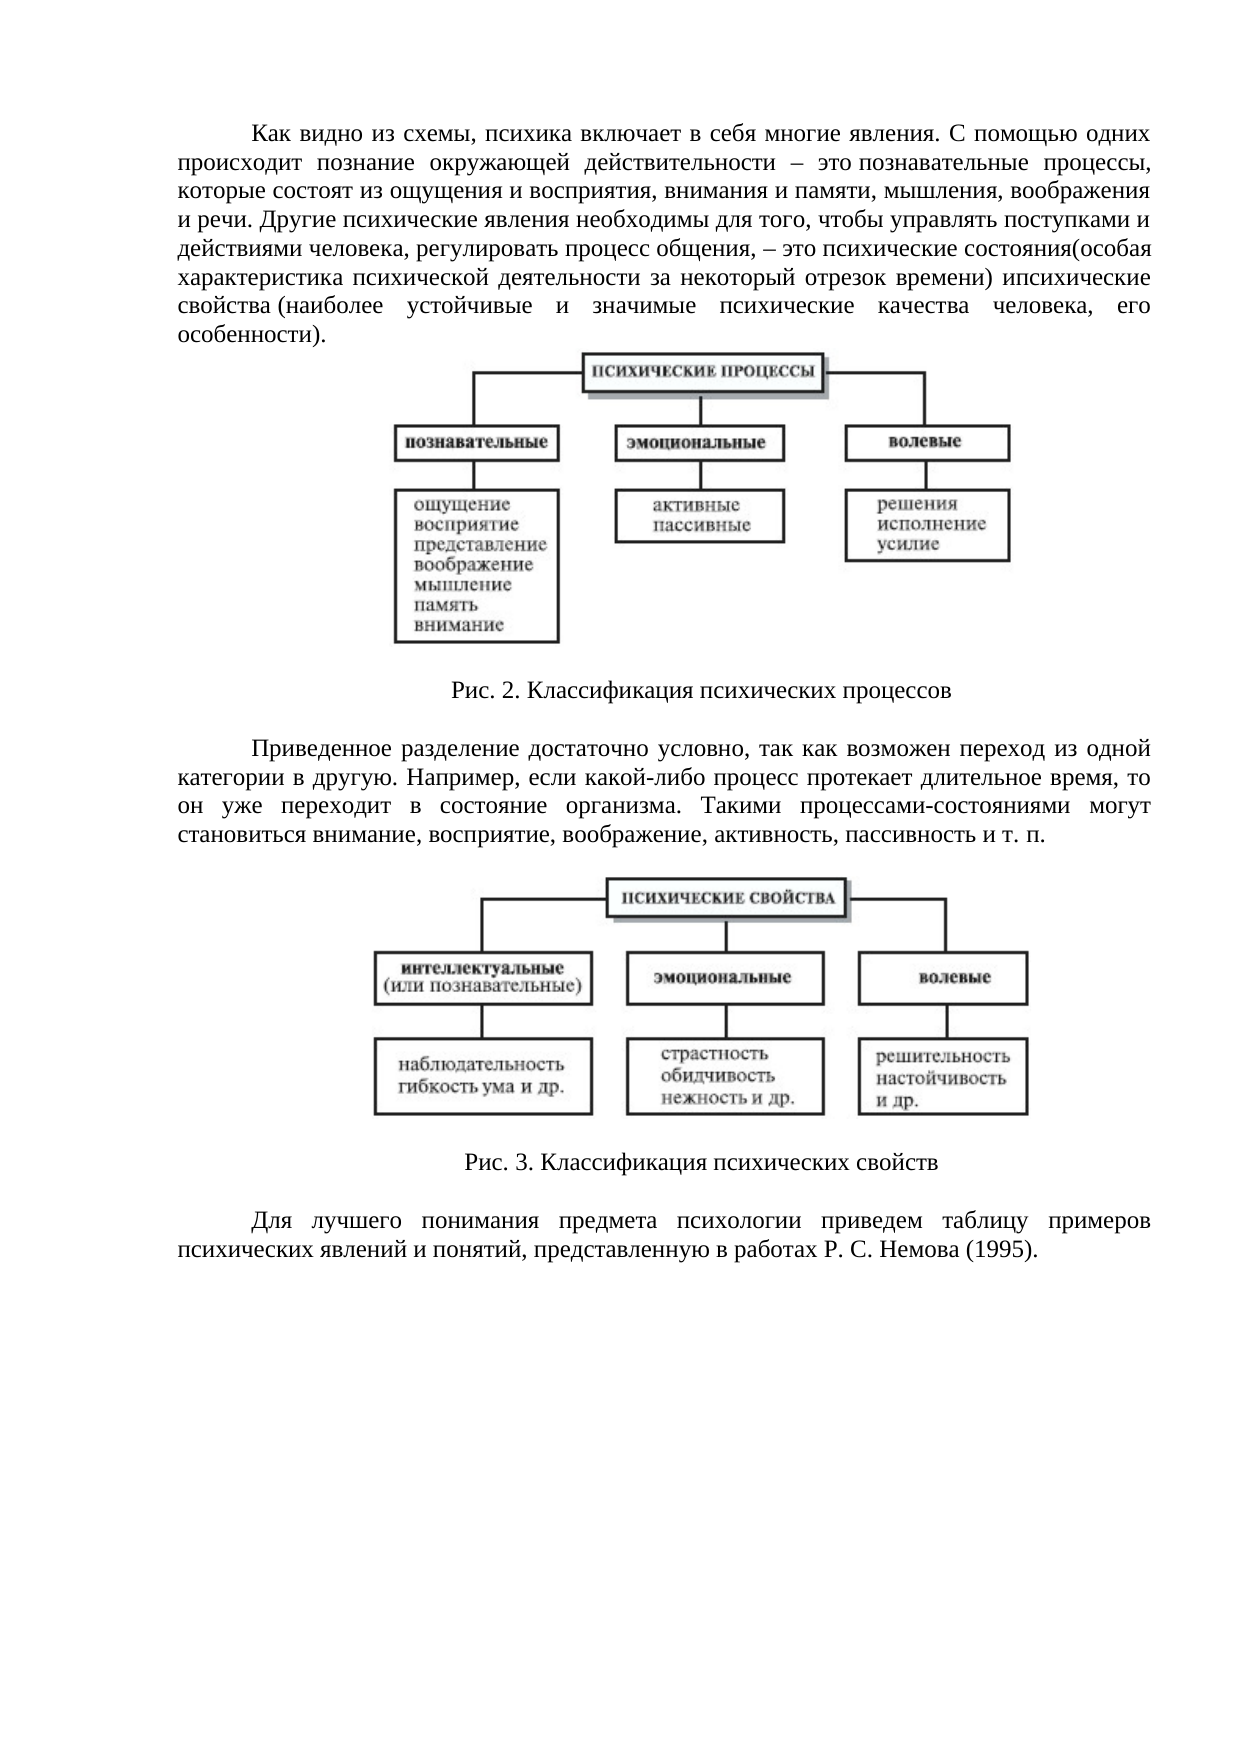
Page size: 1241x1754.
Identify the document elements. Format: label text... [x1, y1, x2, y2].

text Рис. 2. Классификация психических процессов [177, 675, 1152, 704]
picture [388, 348, 1014, 647]
picture [371, 876, 1032, 1119]
text Рис. 3. Классификация психических свойств [177, 1147, 1152, 1176]
text Как видно из схемы, психика включает в себя многие явления. С помощью одних происходит познание окружающей действительности – это познавательные процессы, которые состоят из ощущения и восприятия, внимания и памяти, мышления, воображения и речи. Другие психические явления необходимы для того, чтобы управлять поступками и действиями человека, регулировать процесс общения, – это психические состояния(особая характеристика психической деятельности за некоторый отрезок времени) ипсихические свойства (наиболее устойчивые и значимые психические качества человека, его особенности). [177, 118, 1152, 348]
text Для лучшего понимания предмета психологии приведем таблицу примеров психических явлений и понятий, представленную в работах Р. С. Немова (1995). [177, 1205, 1152, 1262]
text Приведенное разделение достаточно условно, так как возможен переход из одной категории в другую. Например, если какой-либо процесс протекает длительное время, то он уже переходит в состояние организма. Такими процессами-состояниями могут становиться внимание, восприятие, воображение, активность, пассивность и т. п. [177, 733, 1152, 848]
